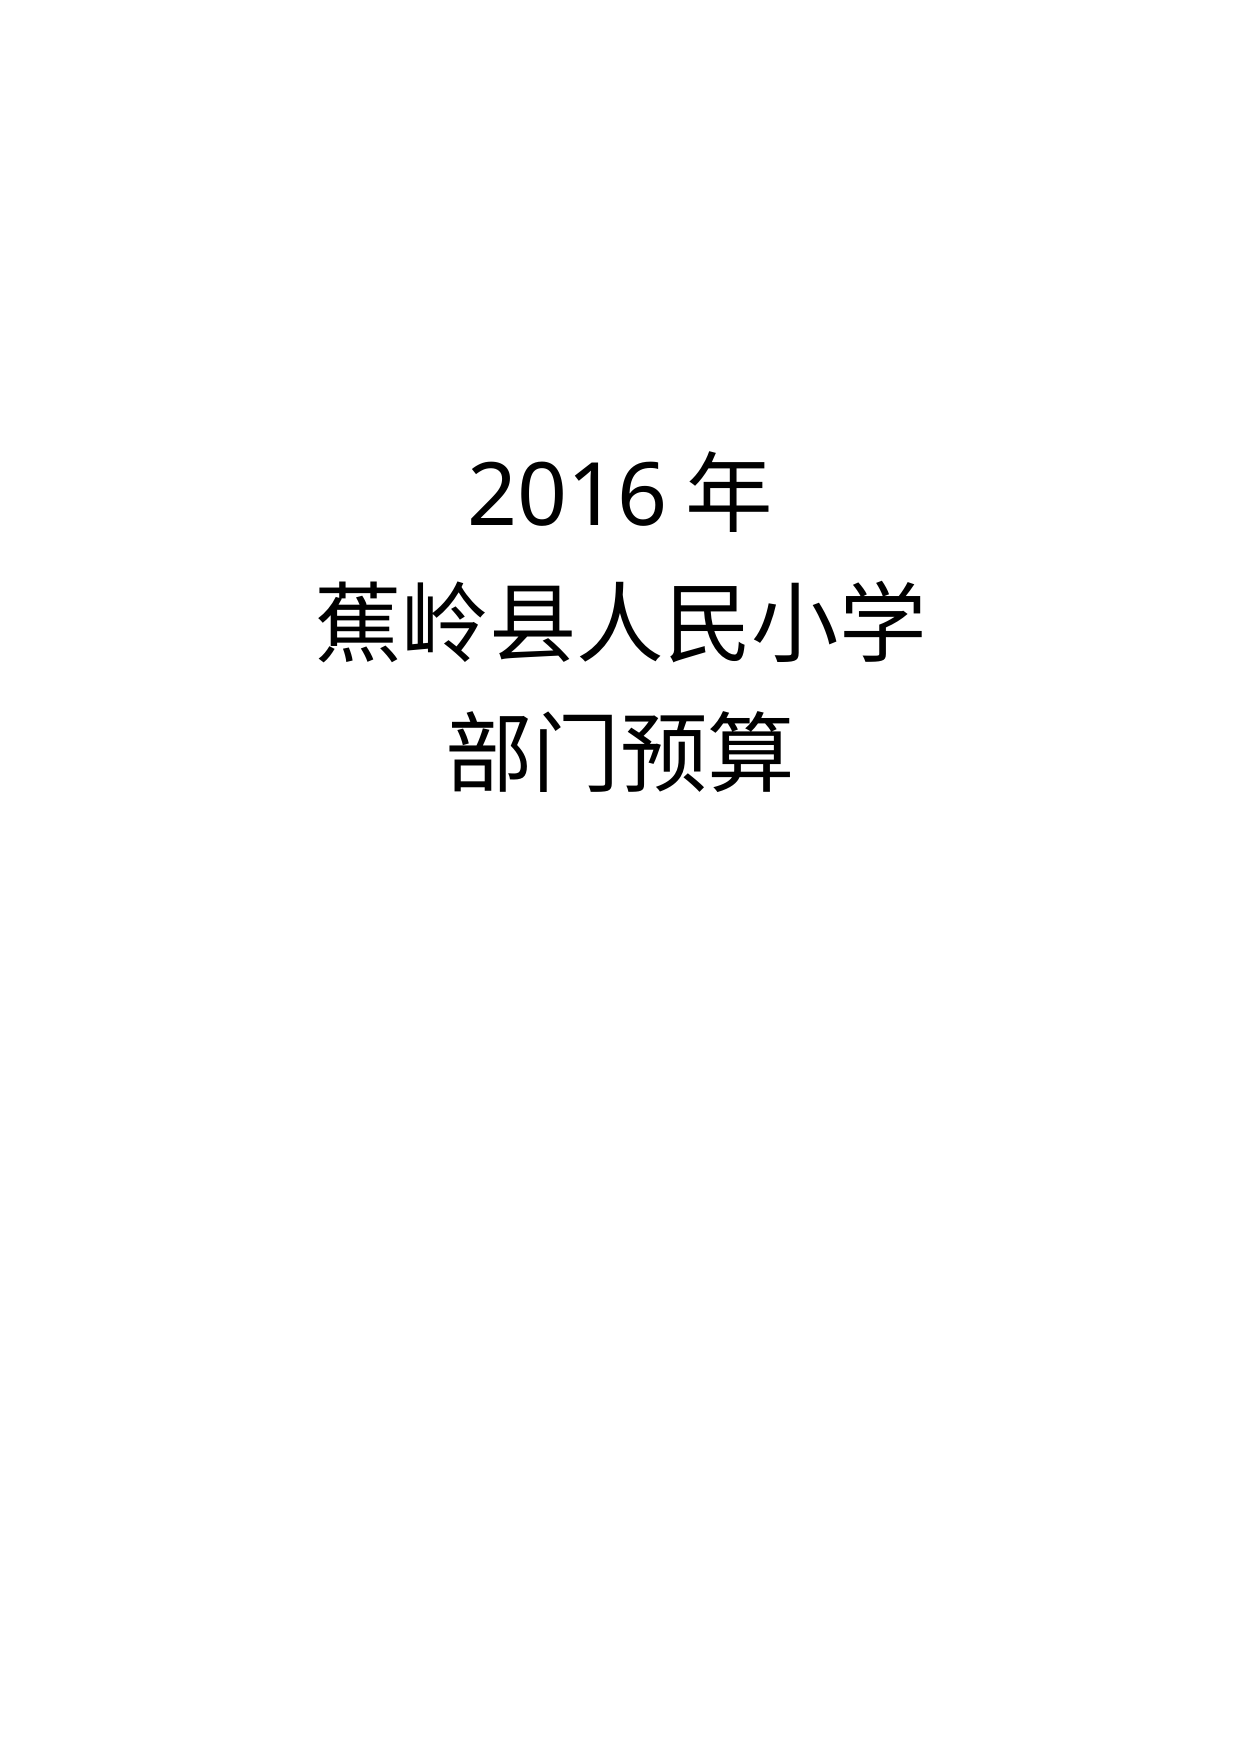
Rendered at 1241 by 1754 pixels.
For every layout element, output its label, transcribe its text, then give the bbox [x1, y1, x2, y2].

text 部门预算 [187, 682, 1053, 812]
text 2016年 [187, 422, 1053, 552]
text 蕉岭县人民小学 [187, 552, 1053, 682]
